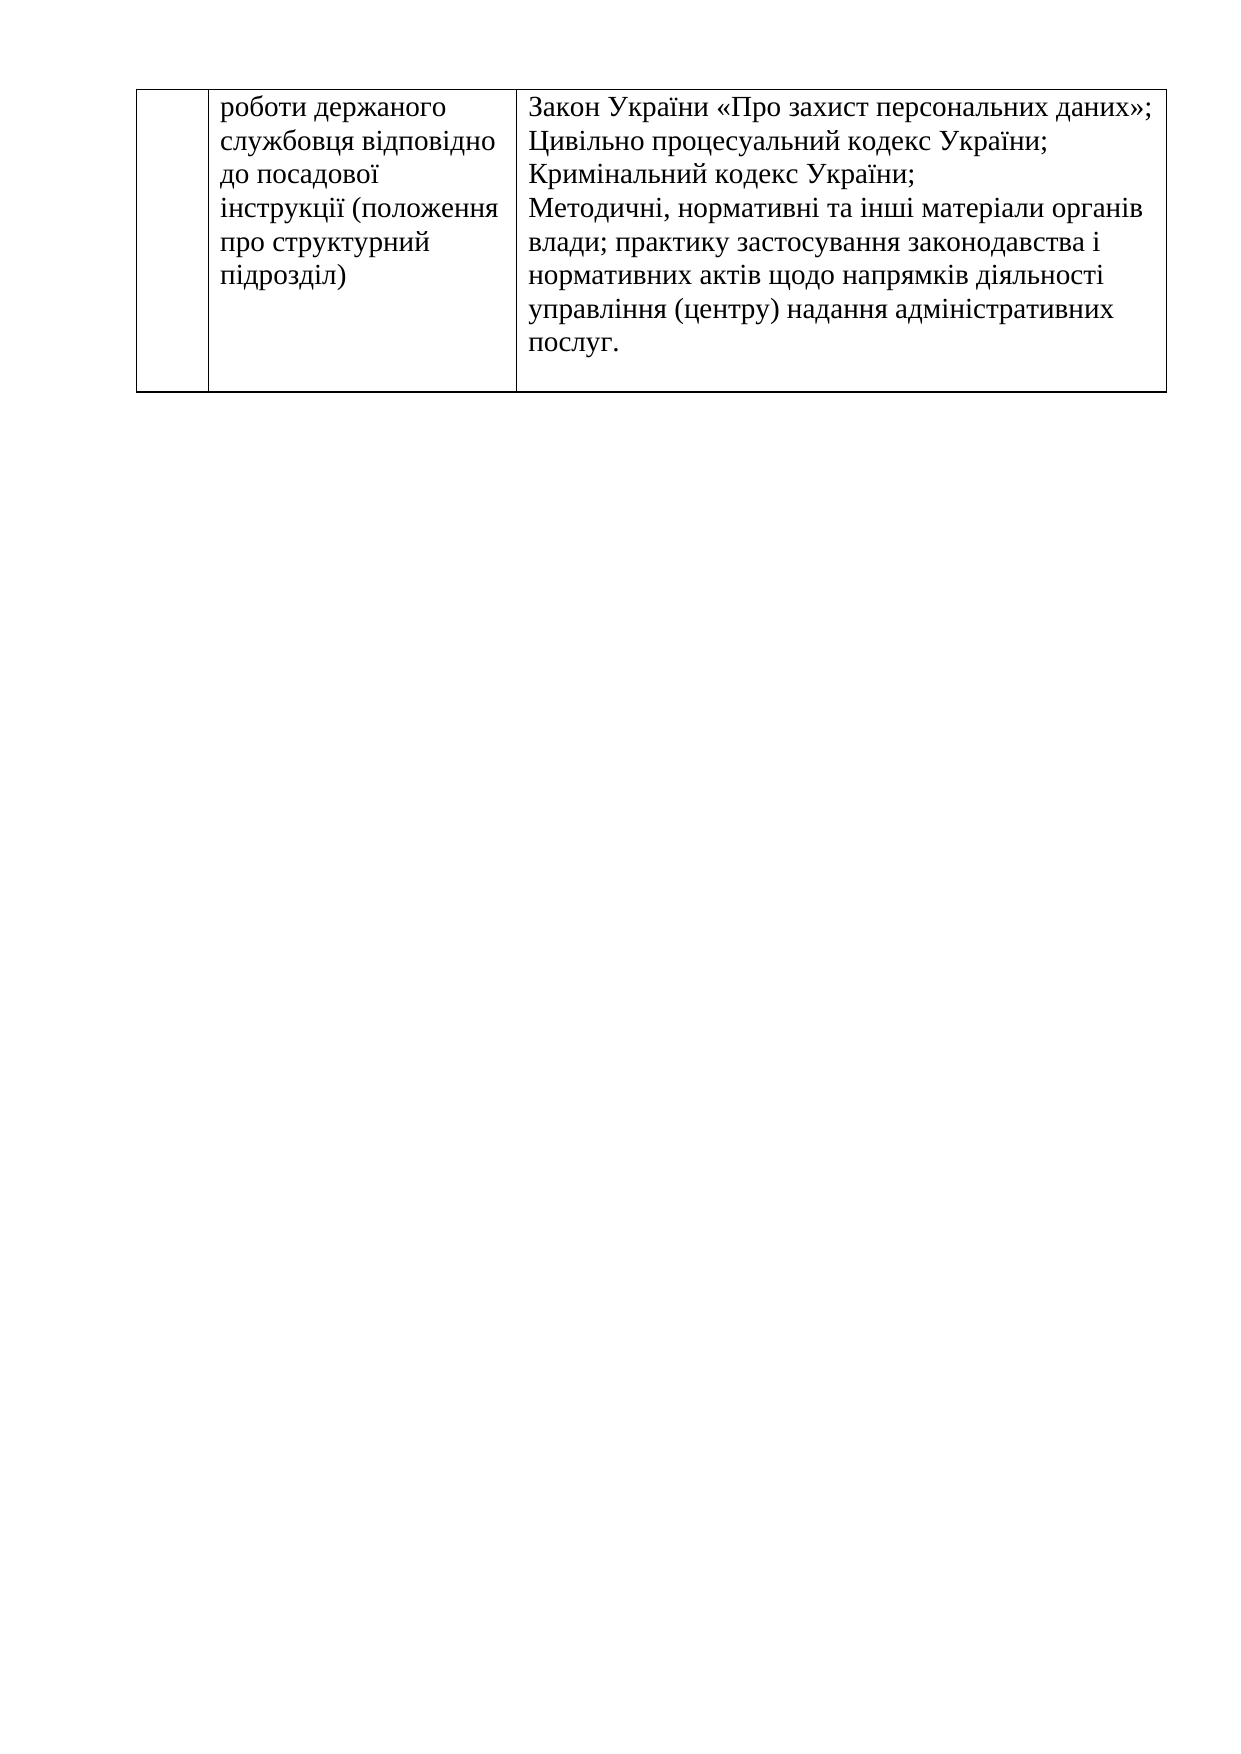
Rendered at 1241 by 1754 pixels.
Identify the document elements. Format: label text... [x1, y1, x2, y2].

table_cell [517, 90, 1166, 391]
table_cell 2 [137, 90, 208, 391]
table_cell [209, 90, 516, 391]
